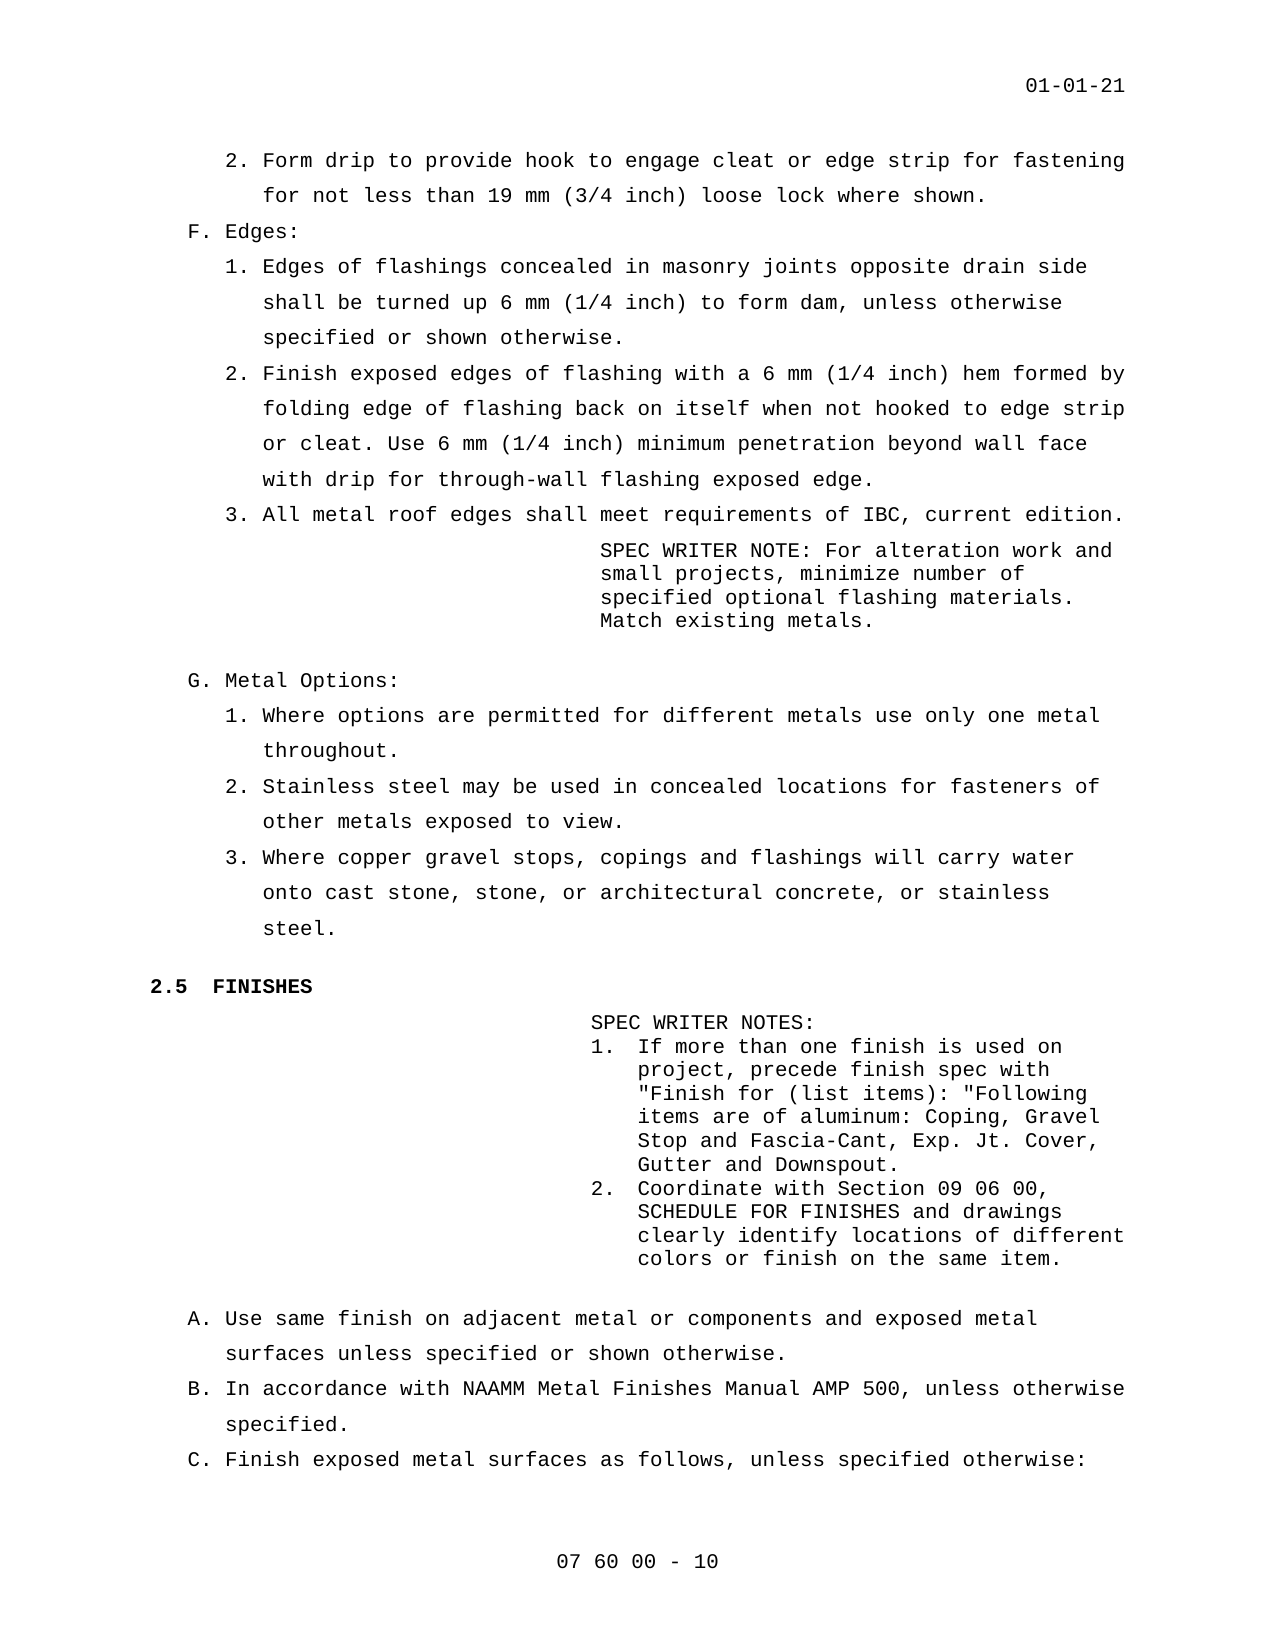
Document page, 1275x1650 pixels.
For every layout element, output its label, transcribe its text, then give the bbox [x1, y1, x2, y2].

text FINISHES [150, 977, 1125, 1000]
text Finish exposed edges of flashing with a 6 mm (1/4 inch) hem formed by folding edge of flashing back on itself when not hooked to edge strip or cleat. Use 6 mm (1/4 inch) minimum penetration beyond wall face with drip for through-wall flashing exposed edge. [225, 362, 1125, 492]
text Use same finish on adjacent metal or components and exposed metal surfaces unless specified or shown otherwise. [187, 1307, 1125, 1367]
text Edges: [187, 221, 1125, 244]
text In accordance with NAAMM Metal Finishes Manual AMP 500, unless otherwise specified. [187, 1378, 1125, 1437]
text Metal Options: [187, 669, 1125, 693]
text Where copper gravel stops, copings and flashings will carry water onto cast stone, stone, or architectural concrete, or stainless steel. [225, 847, 1125, 941]
text Where options are permitted for different metals use only one metal throughout. [225, 705, 1125, 764]
text Stainless steel may be used in concealed locations for fasteners of other metals exposed to view. [225, 776, 1125, 835]
text 2. Coordinate with Section 09 06 00, SCHEDULE FOR FINISHES and drawings clearly identify locations of different colors or finish on the same item. [591, 1177, 1125, 1272]
text 1. If more than one finish is used on project, precede finish spec with "Finish for (list items): "Following items are of aluminum: Coping, Gravel Stop and Fascia-Cant, Exp. Jt. Cover, Gutter and Downspout. [591, 1036, 1125, 1177]
text All metal roof edges shall meet requirements of IBC, current edition. [225, 504, 1125, 528]
text Form drip to provide hook to engage cleat or edge strip for fastening for not less than 19 mm (3/4 inch) loose lock where shown. [225, 150, 1125, 209]
text SPEC WRITER NOTE: For alteration work and small projects, minimize number of specified optional flashing materials. Match existing metals. [600, 539, 1125, 634]
text SPEC WRITER NOTES: [591, 1012, 1125, 1036]
text Finish exposed metal surfaces as follows, unless specified otherwise: [187, 1449, 1125, 1473]
text Edges of flashings concealed in masonry joints opposite drain side shall be turned up 6 mm (1/4 inch) to form dam, unless otherwise specified or shown otherwise. [225, 256, 1125, 351]
